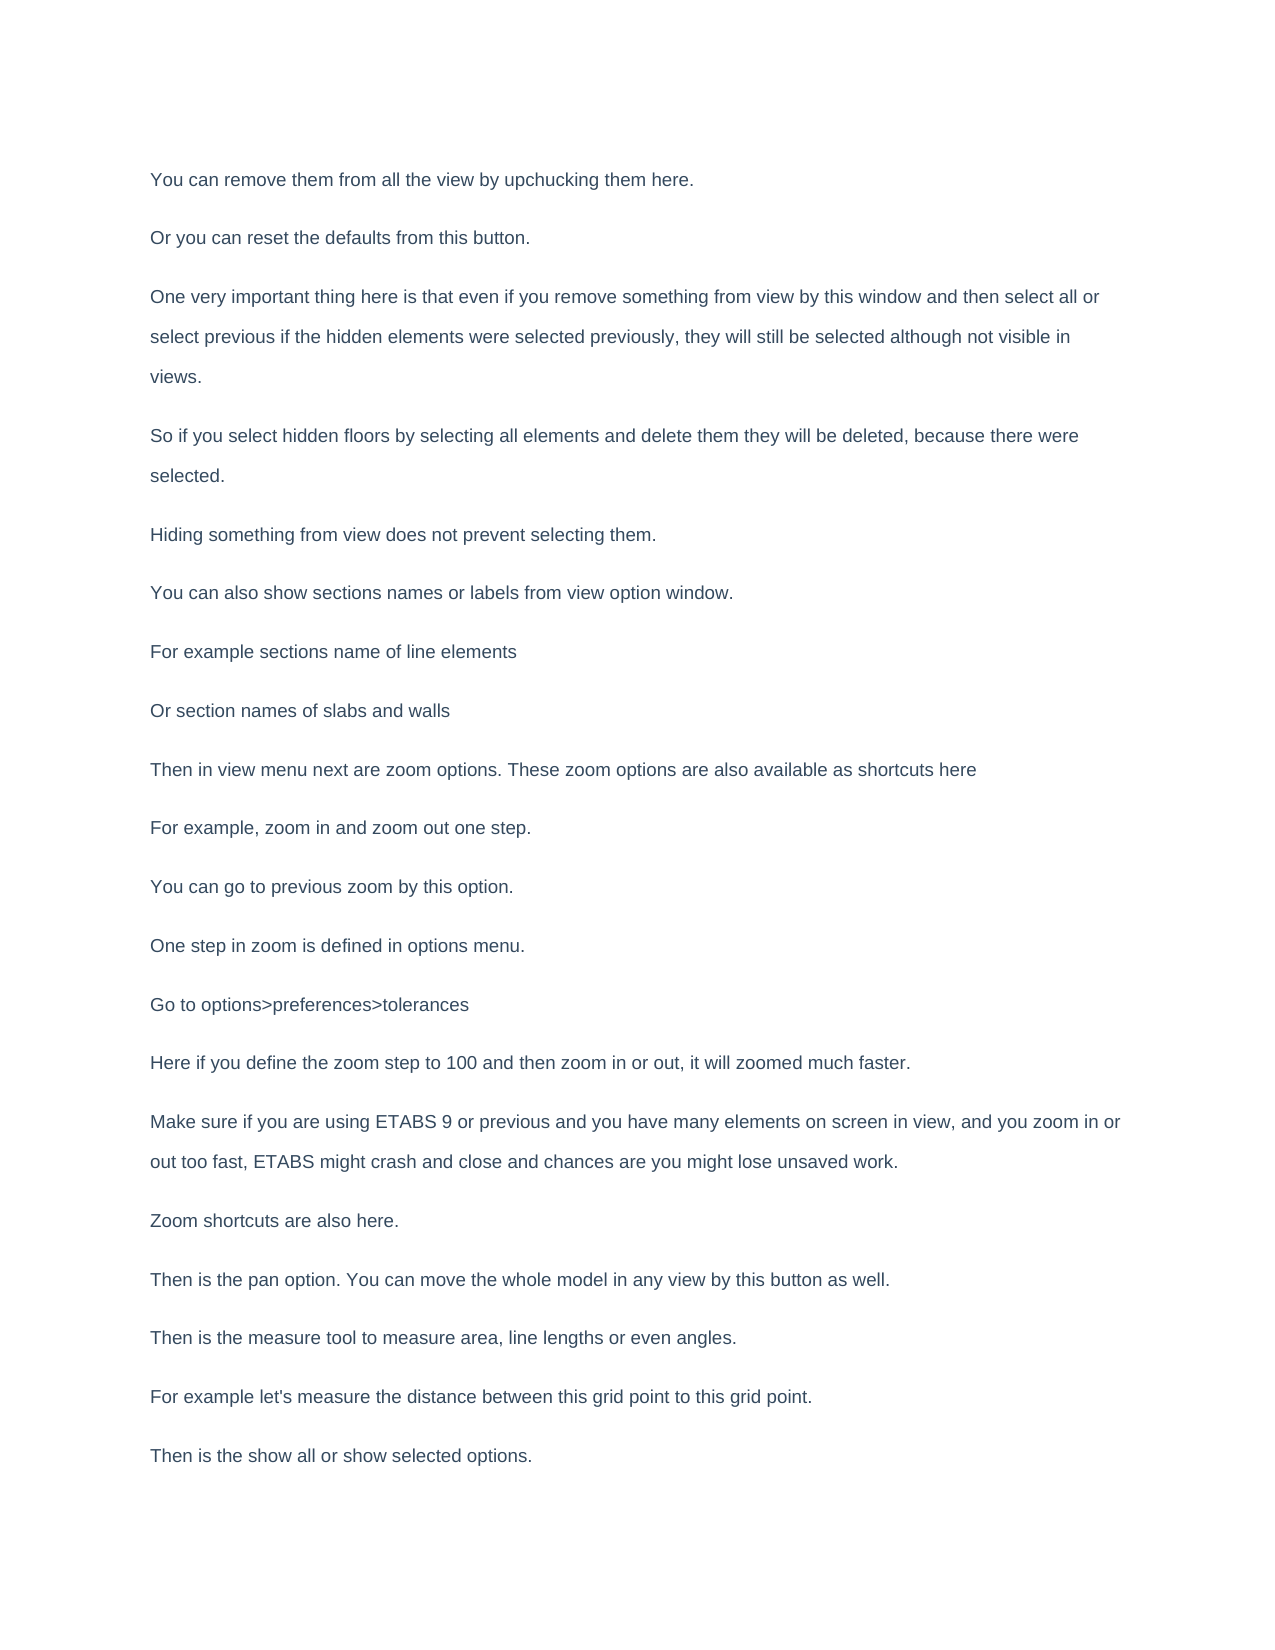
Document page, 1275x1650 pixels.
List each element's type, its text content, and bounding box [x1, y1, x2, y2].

text Make sure if you are using ETABS 9 or previous and you have many elements on screen in view, and you zoom in or out too fast, ETABS might crash and close and chances are you might lose unsaved work. [150, 1092, 1125, 1172]
text Or section names of slabs and walls [150, 681, 1125, 721]
text So if you select hidden floors by selecting all elements and delete them they will be deleted, because there were selected. [150, 406, 1125, 486]
text For example let's measure the distance between this grid point to this grid point. [150, 1367, 1125, 1407]
text For example sections name of line elements [150, 622, 1125, 662]
text Hiding something from view does not prevent selecting them. [150, 505, 1125, 545]
text Then is the measure tool to measure area, line lengths or even angles. [150, 1309, 1125, 1349]
text Go to options>preferences>tolerances [150, 975, 1125, 1015]
text You can also show sections names or labels from view option window. [150, 564, 1125, 604]
text One step in zoom is defined in options menu. [150, 916, 1125, 956]
text Or you can reset the defaults from this button. [150, 209, 1125, 249]
text Then in view menu next are zoom options. These zoom options are also available as shortcuts here [150, 740, 1125, 780]
text For example, zoom in and zoom out one step. [150, 799, 1125, 839]
text One very important thing here is that even if you remove something from view by this window and then select all or select previous if the hidden elements were selected previously, they will still be selected although not visible in views. [150, 267, 1125, 387]
text You can remove them from all the view by upchucking them here. [150, 150, 1125, 190]
text You can go to previous zoom by this option. [150, 857, 1125, 897]
text Then is the show all or show selected options. [150, 1426, 1125, 1466]
text Zoom shortcuts are also here. [150, 1191, 1125, 1231]
text Then is the pan option. You can move the whole model in any view by this button as well. [150, 1250, 1125, 1290]
text Here if you define the zoom step to 100 and then zoom in or out, it will zoomed much faster. [150, 1034, 1125, 1074]
